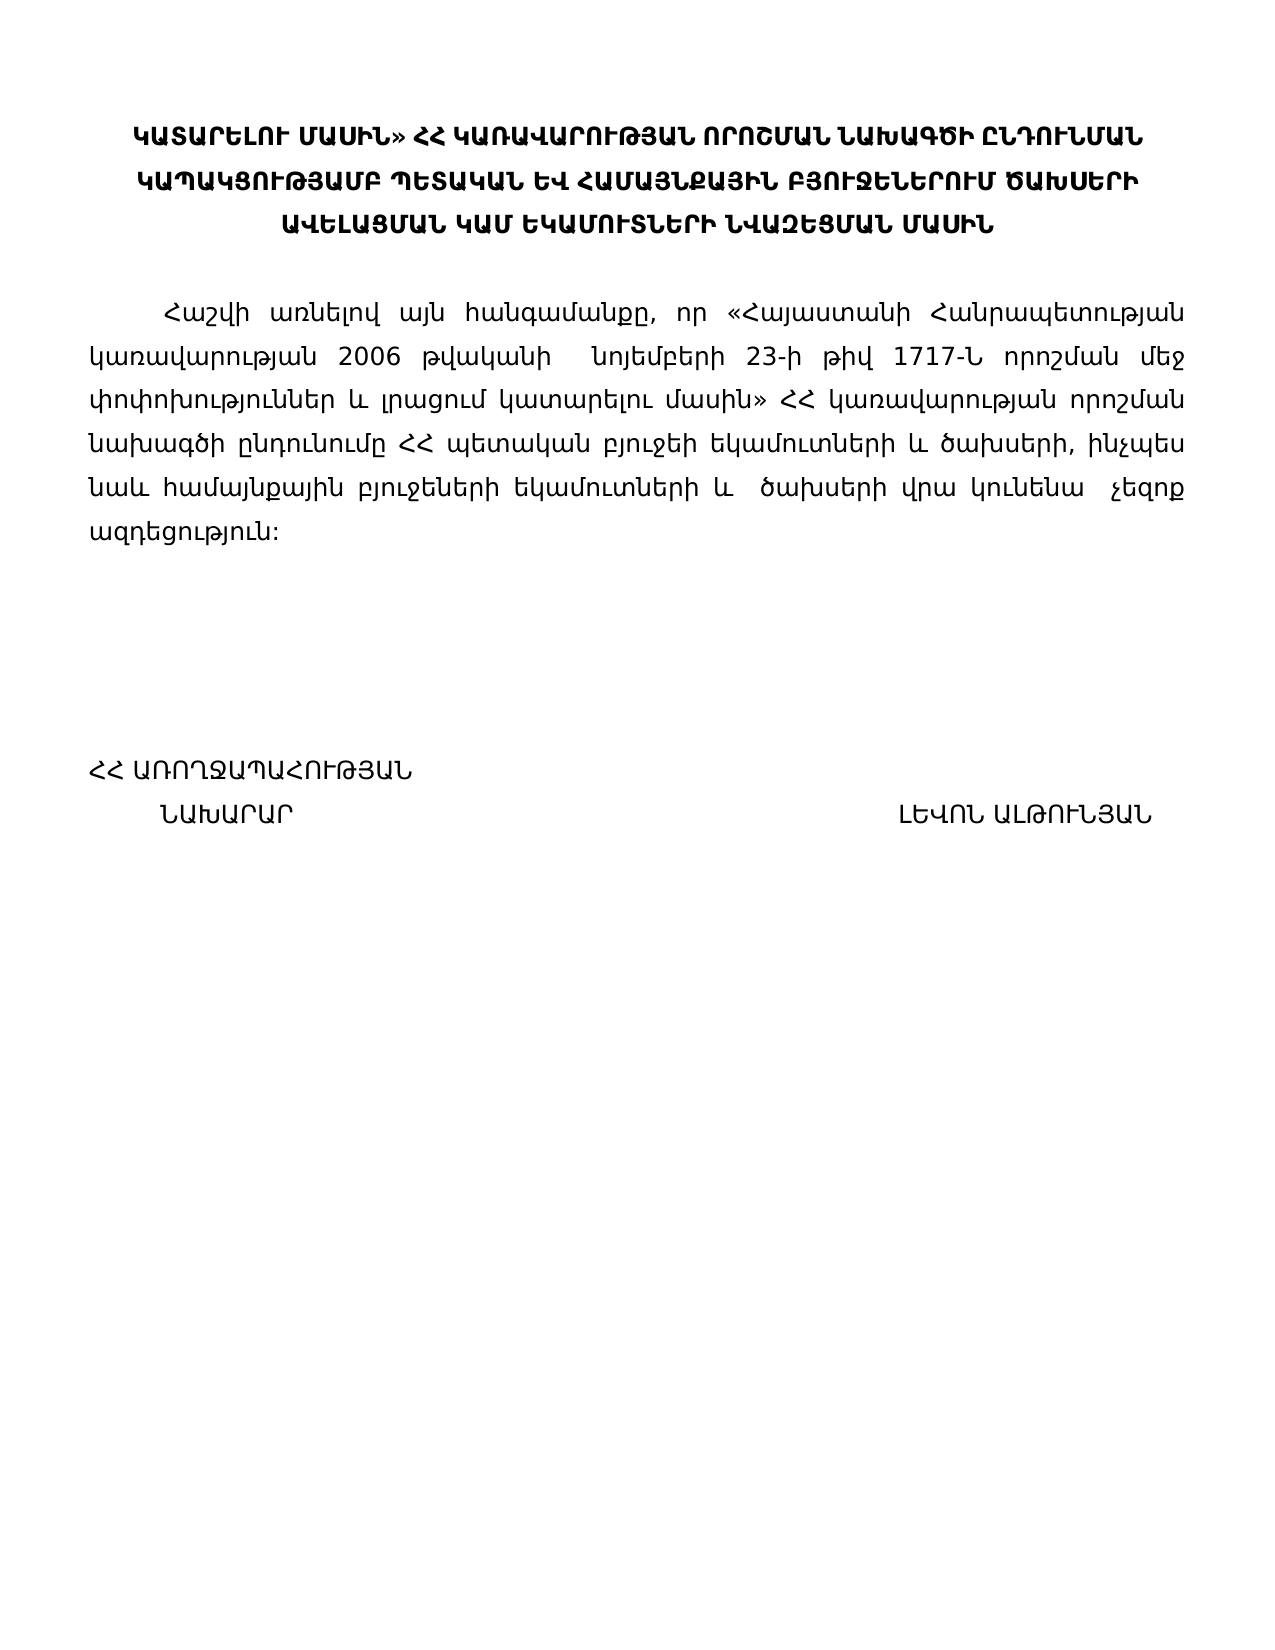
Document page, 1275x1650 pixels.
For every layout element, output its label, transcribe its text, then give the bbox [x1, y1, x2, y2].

text Հաշվի առնելով այն հանգամանքը, որ «Հայաստանի Հանրապետության կառավարության 2006 թվականի նոյեմբերի 23-ի թիվ 1717-Ն որոշման մեջ փոփոխություններ և լրացում կատարելու մասին» ՀՀ կառավարության որոշման նախագծի ընդունումը ՀՀ պետական բյուջեի եկամուտների և ծախսերի, ինչպես նաև համայնքային բյուջեների եկամուտների և ծախuերի վրա կունենա չեզոք ազդեցություն: [89, 298, 1186, 546]
text ՀՀ ԱՌՈՂՋԱՊԱՀՈՒԹՅԱՆ [89, 756, 1186, 786]
text ՆԱԽԱՐԱՐ ԼԵՎՈՆ ԱԼԹՈՒՆՅԱՆ [89, 800, 1186, 829]
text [89, 118, 1186, 240]
